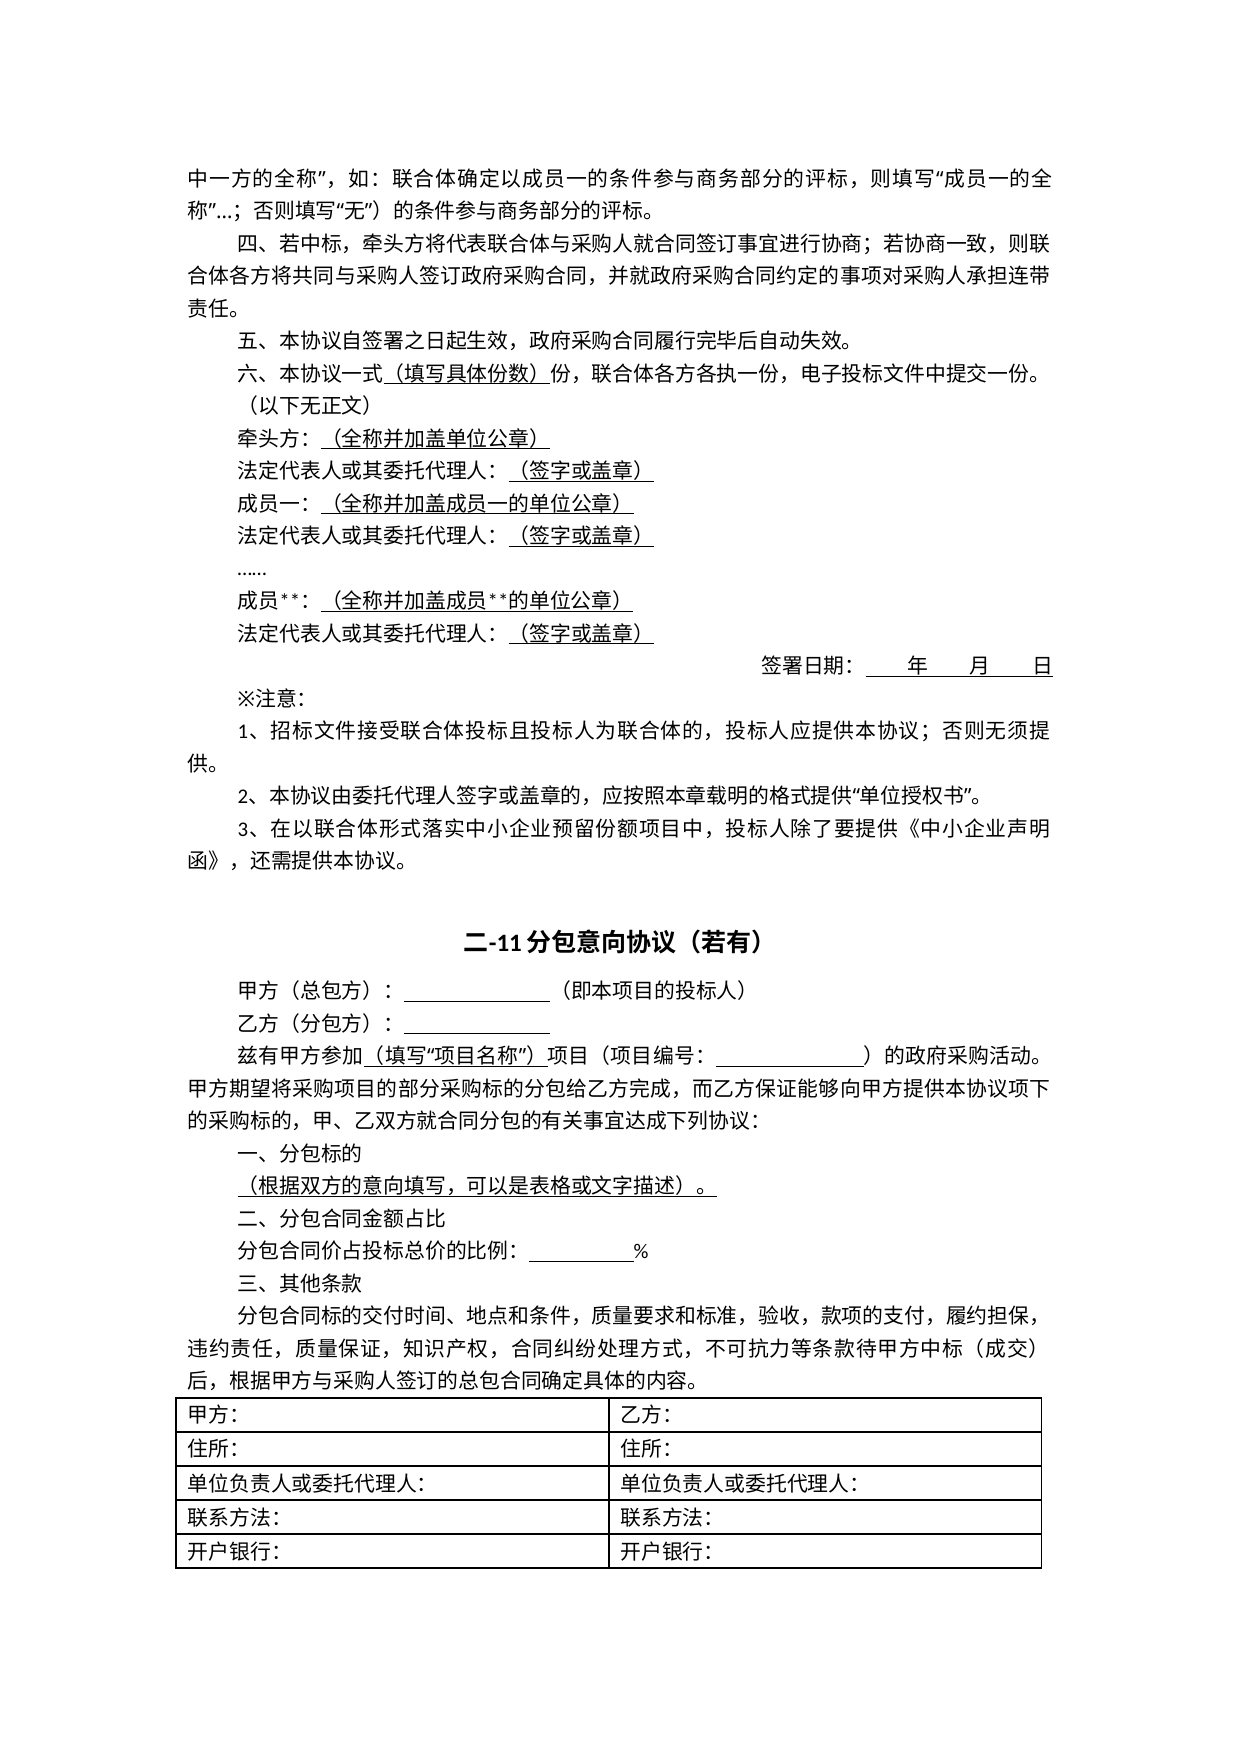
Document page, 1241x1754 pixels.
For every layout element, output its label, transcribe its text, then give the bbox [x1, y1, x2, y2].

text 五、本协议自签署之日起生效，政府采购合同履行完毕后自动失效。 [187, 324, 1053, 357]
text 二-11分包意向协议（若有） [187, 909, 1053, 974]
table_cell 联系方法： [177, 1501, 608, 1533]
text 兹有甲方参加（填写“项目名称”）项目（项目编号： ）的政府采购活动。甲方期望将采购项目的部分采购标的分包给乙方完成，而乙方保证能够向甲方提供本协议项下的采购标的，甲、乙双方就合同分包的有关事宜达成下列协议： [187, 1039, 1053, 1137]
text （根据双方的意向填写，可以是表格或文字描述）。 [187, 1169, 1053, 1202]
text 六、本协议一式（填写具体份数）份，联合体各方各执一份，电子投标文件中提交一份。 [187, 357, 1053, 389]
text 法定代表人或其委托代理人：（签字或盖章） [187, 519, 1053, 552]
text ※注意： [187, 682, 1053, 714]
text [187, 162, 1053, 227]
text 法定代表人或其委托代理人：（签字或盖章） [187, 454, 1053, 487]
table_cell 开户银行： [610, 1535, 1041, 1567]
text 牵头方：（全称并加盖单位公章） [187, 422, 1053, 454]
table_cell 联系方法： [610, 1501, 1041, 1533]
text 三、其他条款 [187, 1267, 1053, 1299]
table_cell 住所： [177, 1433, 608, 1465]
text 3、在以联合体形式落实中小企业预留份额项目中，投标人除了要提供《中小企业声明函》，还需提供本协议。 [187, 812, 1053, 877]
text 2、本协议由委托代理人签字或盖章的，应按照本章载明的格式提供“单位授权书”。 [187, 779, 1053, 812]
text （以下无正文） [187, 389, 1053, 422]
text …… [187, 552, 1053, 584]
text 一、分包标的 [187, 1137, 1053, 1169]
table_header 乙方： [610, 1399, 1041, 1431]
text 分包合同价占投标总价的比例： % [187, 1234, 1053, 1267]
text 二、分包合同金额占比 [187, 1202, 1053, 1234]
text 乙方（分包方）： [187, 1007, 1053, 1039]
text 成员一：（全称并加盖成员一的单位公章） [187, 487, 1053, 519]
text 分包合同标的交付时间、地点和条件，质量要求和标准，验收，款项的支付，履约担保，违约责任，质量保证，知识产权，合同纠纷处理方式，不可抗力等条款待甲方中标（成交）后，根据甲方与采购人签订的总包合同确定具体的内容。 [187, 1299, 1053, 1397]
table_cell 开户银行： [177, 1535, 608, 1567]
table_cell 住所： [610, 1433, 1041, 1465]
text 1、招标文件接受联合体投标且投标人为联合体的，投标人应提供本协议；否则无须提供。 [187, 714, 1053, 779]
text 成员**：（全称并加盖成员**的单位公章） [187, 584, 1053, 617]
text 签署日期： 年 月 日 [187, 649, 1053, 682]
text 法定代表人或其委托代理人：（签字或盖章） [187, 617, 1053, 649]
table_header 甲方： [177, 1399, 608, 1431]
text 甲方（总包方）： （即本项目的投标人） [187, 974, 1053, 1007]
table_cell 单位负责人或委托代理人： [610, 1467, 1041, 1499]
text 四、若中标，牵头方将代表联合体与采购人就合同签订事宜进行协商；若协商一致，则联合体各方将共同与采购人签订政府采购合同，并就政府采购合同约定的事项对采购人承担连带责任。 [187, 227, 1053, 324]
table_cell 单位负责人或委托代理人： [177, 1467, 608, 1499]
